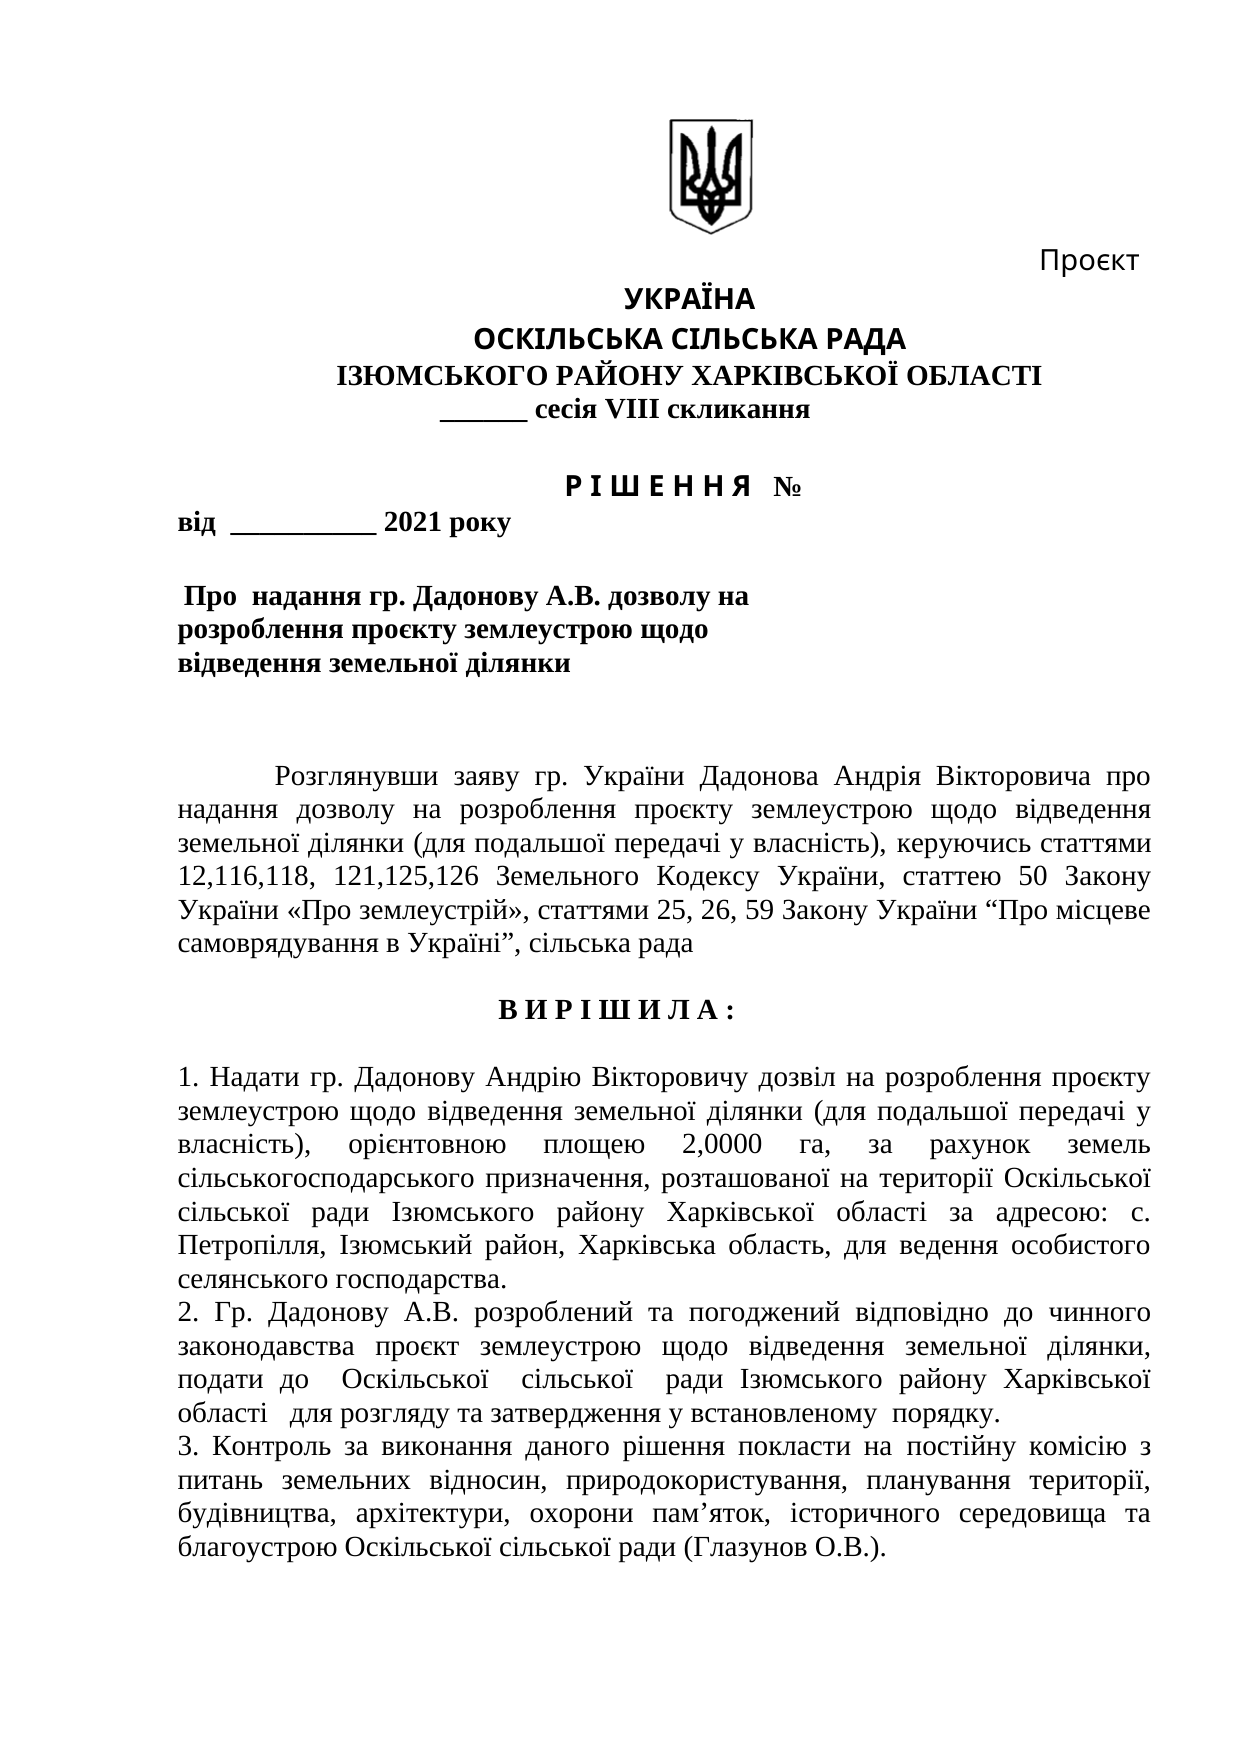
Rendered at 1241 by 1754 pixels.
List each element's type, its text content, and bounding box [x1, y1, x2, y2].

text Р І Ш Е Н Н Я № [177, 465, 1152, 504]
text відведення земельної ділянки [177, 645, 1152, 678]
text Розглянувши заяву гр. України Дадонова Андрія Вікторовича про надання дозволу на розроблення проєкту землеустрою щодо відведення земельної ділянки (для подальшої передачі у власність), керуючись статтями 12,116,118, 121,125,126 Земельного Кодексу України, статтею 50 Закону України «Про землеустрій», статтями 25, 26, 59 Закону України “Про місцеве самоврядування в Україні”, сільська рада [177, 758, 1152, 959]
picture [632, 118, 798, 271]
text від __________ 2021 року [177, 504, 1152, 538]
text УКРАЇНА [227, 279, 1152, 318]
text 2. Гр. Дадонову А.В. розроблений та погоджений відповідно до чинного законодавства проєкт землеустрою щодо відведення земельної ділянки, подати до Оскільської сільської ради Ізюмського району Харківської області для розгляду та затвердження у встановленому порядку. [177, 1294, 1152, 1428]
table_header Проєкт [189, 118, 1240, 279]
text ОСКІЛЬСЬКА СІЛЬСЬКА РАДА [227, 318, 1152, 358]
text ______ сесія VІІІ скликання [177, 392, 1152, 425]
text ІЗЮМСЬКОГО РАЙОНУ ХАРКІВСЬКОЇ ОБЛАСТІ [227, 358, 1152, 392]
text розроблення проєкту землеустрою щодо [177, 611, 1152, 645]
text В И Р І Ш И Л А : [177, 992, 1152, 1026]
text 1. Надати гр. Дадонову Андрію Вікторовичу дозвіл на розроблення проєкту землеустрою щодо відведення земельної ділянки (для подальшої передачі у власність), орієнтовною площею 2,0000 га, за рахунок земель сільськогосподарського призначення, розташованої на території Оскільської сільської ради Ізюмського району Харківської області за адресою: с. Петропілля, Ізюмський район, Харківська область, для ведення особистого селянського господарства. [177, 1059, 1152, 1294]
text Про надання гр. Дадонову А.В. дозволу на [177, 578, 1152, 611]
text 3. Контроль за виконання даного рішення покласти на постійну комісію з питань земельних відносин, природокористування, планування території, будівництва, архітектури, охорони пам’яток, історичного середовища та благоустрою Оскільської сільської ради (Глазунов О.В.). [177, 1428, 1152, 1563]
